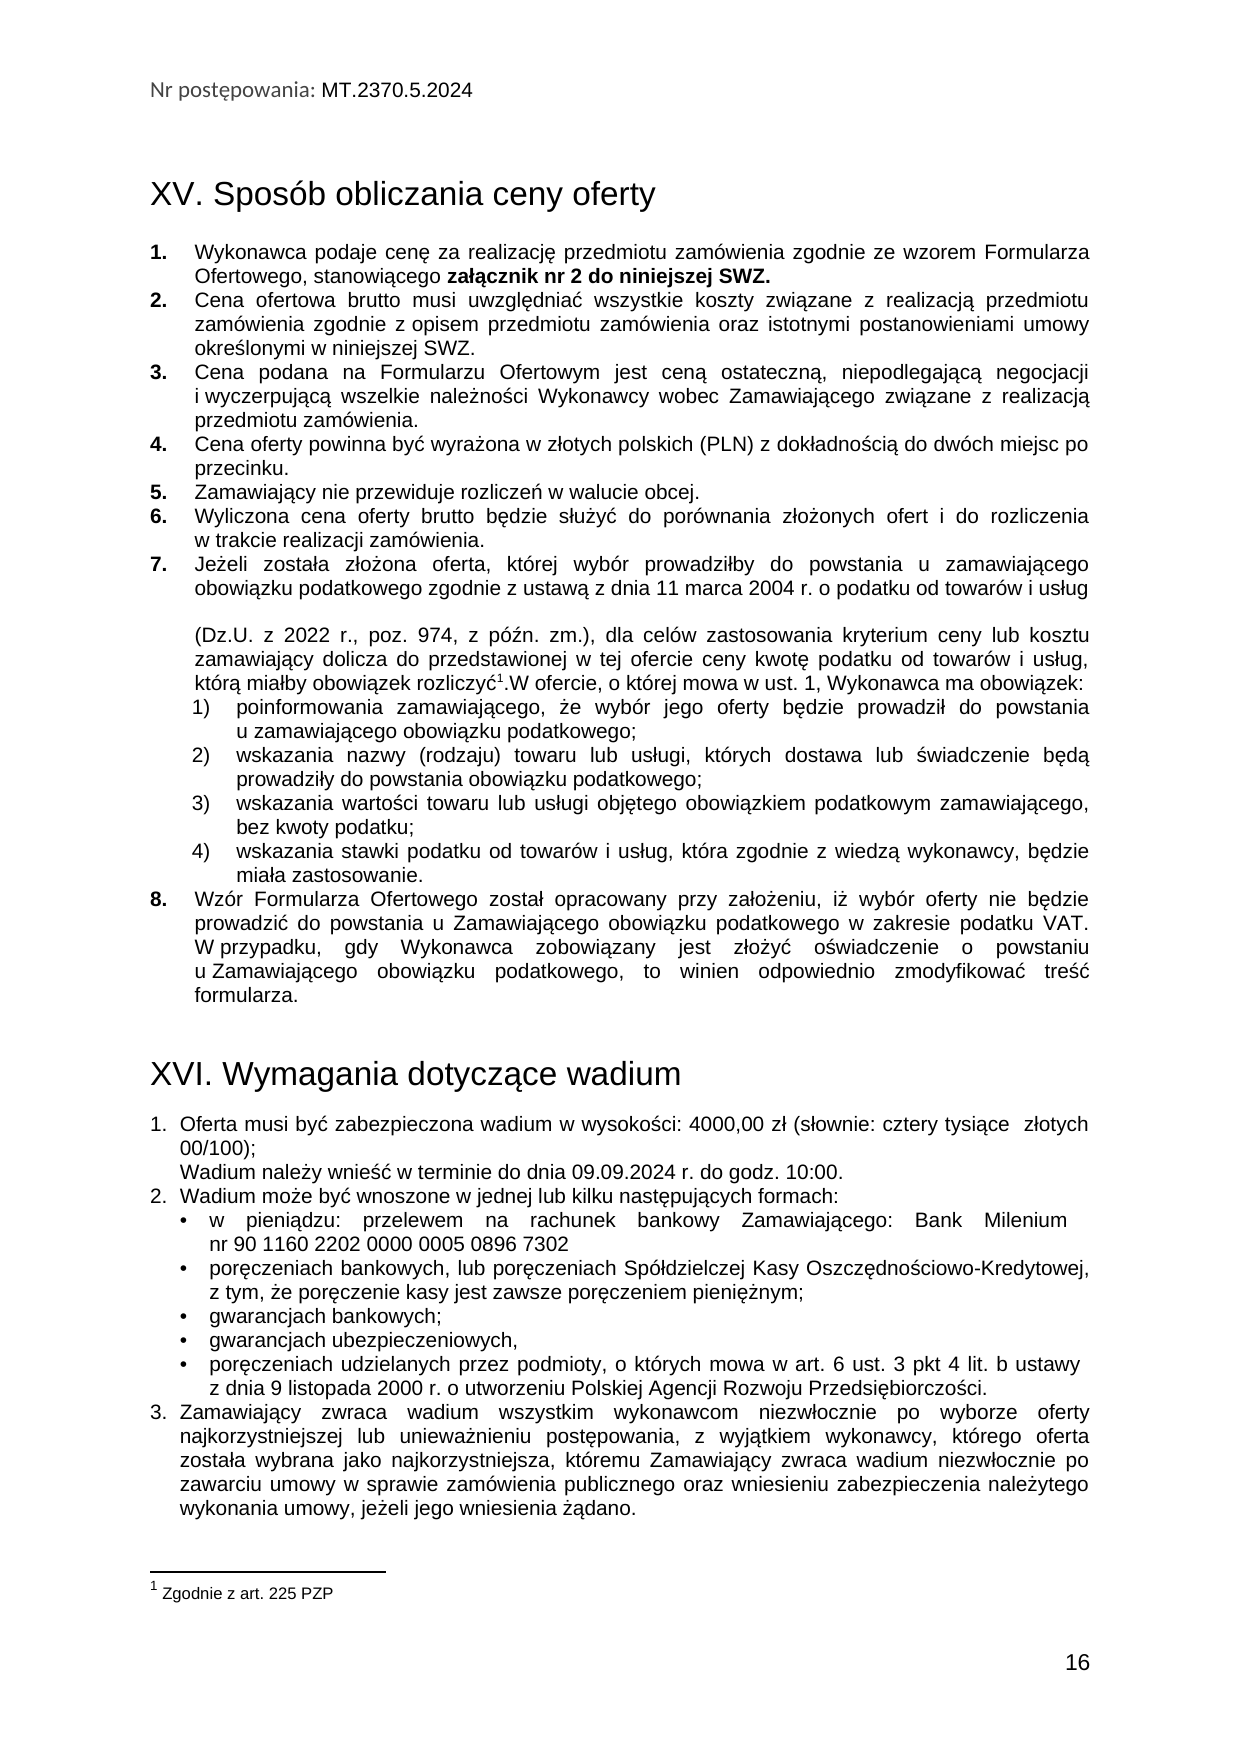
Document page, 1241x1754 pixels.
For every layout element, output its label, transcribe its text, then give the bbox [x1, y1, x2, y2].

text 1) poinformowania zamawiającego, że wybór jego oferty będzie prowadził do powstania u zamawiającego obowiązku podatkowego; [192, 695, 1090, 743]
text • poręczeniach udzielanych przez podmioty, o których mowa w art. 6 ust. 3 pkt 4 lit. b ustawy z dnia 9 listopada 2000 r. o utworzeniu Polskiej Agencji Rozwoju Przedsiębiorczości. [179, 1352, 1090, 1399]
subtitle XVI. Wymagania dotyczące wadium [150, 1054, 1090, 1093]
text 4) wskazania stawki podatku od towarów i usług, która zgodnie z wiedzą wykonawcy, będzie miała zastosowanie. [192, 839, 1090, 887]
text 3) wskazania wartości towaru lub usługi objętego obowiązkiem podatkowym zamawiającego, bez kwoty podatku; [192, 791, 1090, 839]
text • w pieniądzu: przelewem na rachunek bankowy Zamawiającego: Bank Milenium nr 90 1160 2202 0000 0005 0896 7302 [179, 1208, 1090, 1256]
list Cena ofertowa brutto musi uwzględniać wszystkie koszty związane z realizacją przedmiotu zamówienia zgodnie z opisem przedmiotu zamówienia oraz istotnymi postanowieniami umowy określonymi w niniejszej SWZ. [150, 288, 1090, 360]
subtitle XV. Sposób obliczania ceny oferty [150, 174, 1090, 212]
list Cena oferty powinna być wyrażona w złotych polskich (PLN) z dokładnością do dwóch miejsc po przecinku. [150, 432, 1090, 479]
text 2) wskazania nazwy (rodzaju) towaru lub usługi, których dostawa lub świadczenie będą prowadziły do powstania obowiązku podatkowego; [192, 743, 1090, 791]
list Zamawiający nie przewiduje rozliczeń w walucie obcej. [150, 479, 1090, 503]
list Jeżeli została złożona oferta, której wybór prowadziłby do powstania u zamawiającego obowiązku podatkowego zgodnie z ustawą z dnia 11 marca 2004 r. o podatku od towarów i usług (Dz.U. z 2022 r., poz. 974, z późn. zm.), dla celów zastosowania kryterium ceny lub kosztu zamawiający dolicza do przedstawionej w tej ofercie ceny kwotę podatku od towarów i usług, którą miałby obowiązek rozliczyć.W ofercie, o której mowa w ust. 1, Wykonawca ma obowiązek: [150, 551, 1090, 695]
text • poręczeniach bankowych, lub poręczeniach Spółdzielczej Kasy Oszczędnościowo-Kredytowej, z tym, że poręczenie kasy jest zawsze poręczeniem pieniężnym; [179, 1256, 1090, 1304]
list Wzór Formularza Ofertowego został opracowany przy założeniu, iż wybór oferty nie będzie prowadzić do powstania u Zamawiającego obowiązku podatkowego w zakresie podatku VAT. W przypadku, gdy Wykonawca zobowiązany jest złożyć oświadczenie o powstaniu u Zamawiającego obowiązku podatkowego, to winien odpowiednio zmodyfikować treść formularza. [150, 887, 1090, 1007]
list Wykonawca podaje cenę za realizację przedmiotu zamówienia zgodnie ze wzorem Formularza Ofertowego, stanowiącego załącznik nr 2 do niniejszej SWZ. [150, 240, 1090, 288]
text 2. Wadium może być wnoszone w jednej lub kilku następujących formach: [150, 1184, 1090, 1208]
list Wyliczona cena oferty brutto będzie służyć do porównania złożonych ofert i do rozliczenia w trakcie realizacji zamówienia. [150, 503, 1090, 551]
text 3. Zamawiający zwraca wadium wszystkim wykonawcom niezwłocznie po wyborze oferty najkorzystniejszej lub unieważnieniu postępowania, z wyjątkiem wykonawcy, którego oferta została wybrana jako najkorzystniejsza, któremu Zamawiający zwraca wadium niezwłocznie po zawarciu umowy w sprawie zamówienia publicznego oraz wniesieniu zabezpieczenia należytego wykonania umowy, jeżeli jego wniesienia żądano. [150, 1399, 1090, 1519]
text 1. Oferta musi być zabezpieczona wadium w wysokości: 4000,00 zł (słownie: cztery tysiące złotych 00/100); Wadium należy wnieść w terminie do dnia 09.09.2024 r. do godz. 10:00. [150, 1112, 1090, 1184]
text • gwarancjach ubezpieczeniowych, [179, 1328, 1090, 1352]
text • gwarancjach bankowych; [179, 1304, 1090, 1328]
list Cena podana na Formularzu Ofertowym jest ceną ostateczną, niepodlegającą negocjacji i wyczerpującą wszelkie należności Wykonawcy wobec Zamawiającego związane z realizacją przedmiotu zamówienia. [150, 360, 1090, 432]
